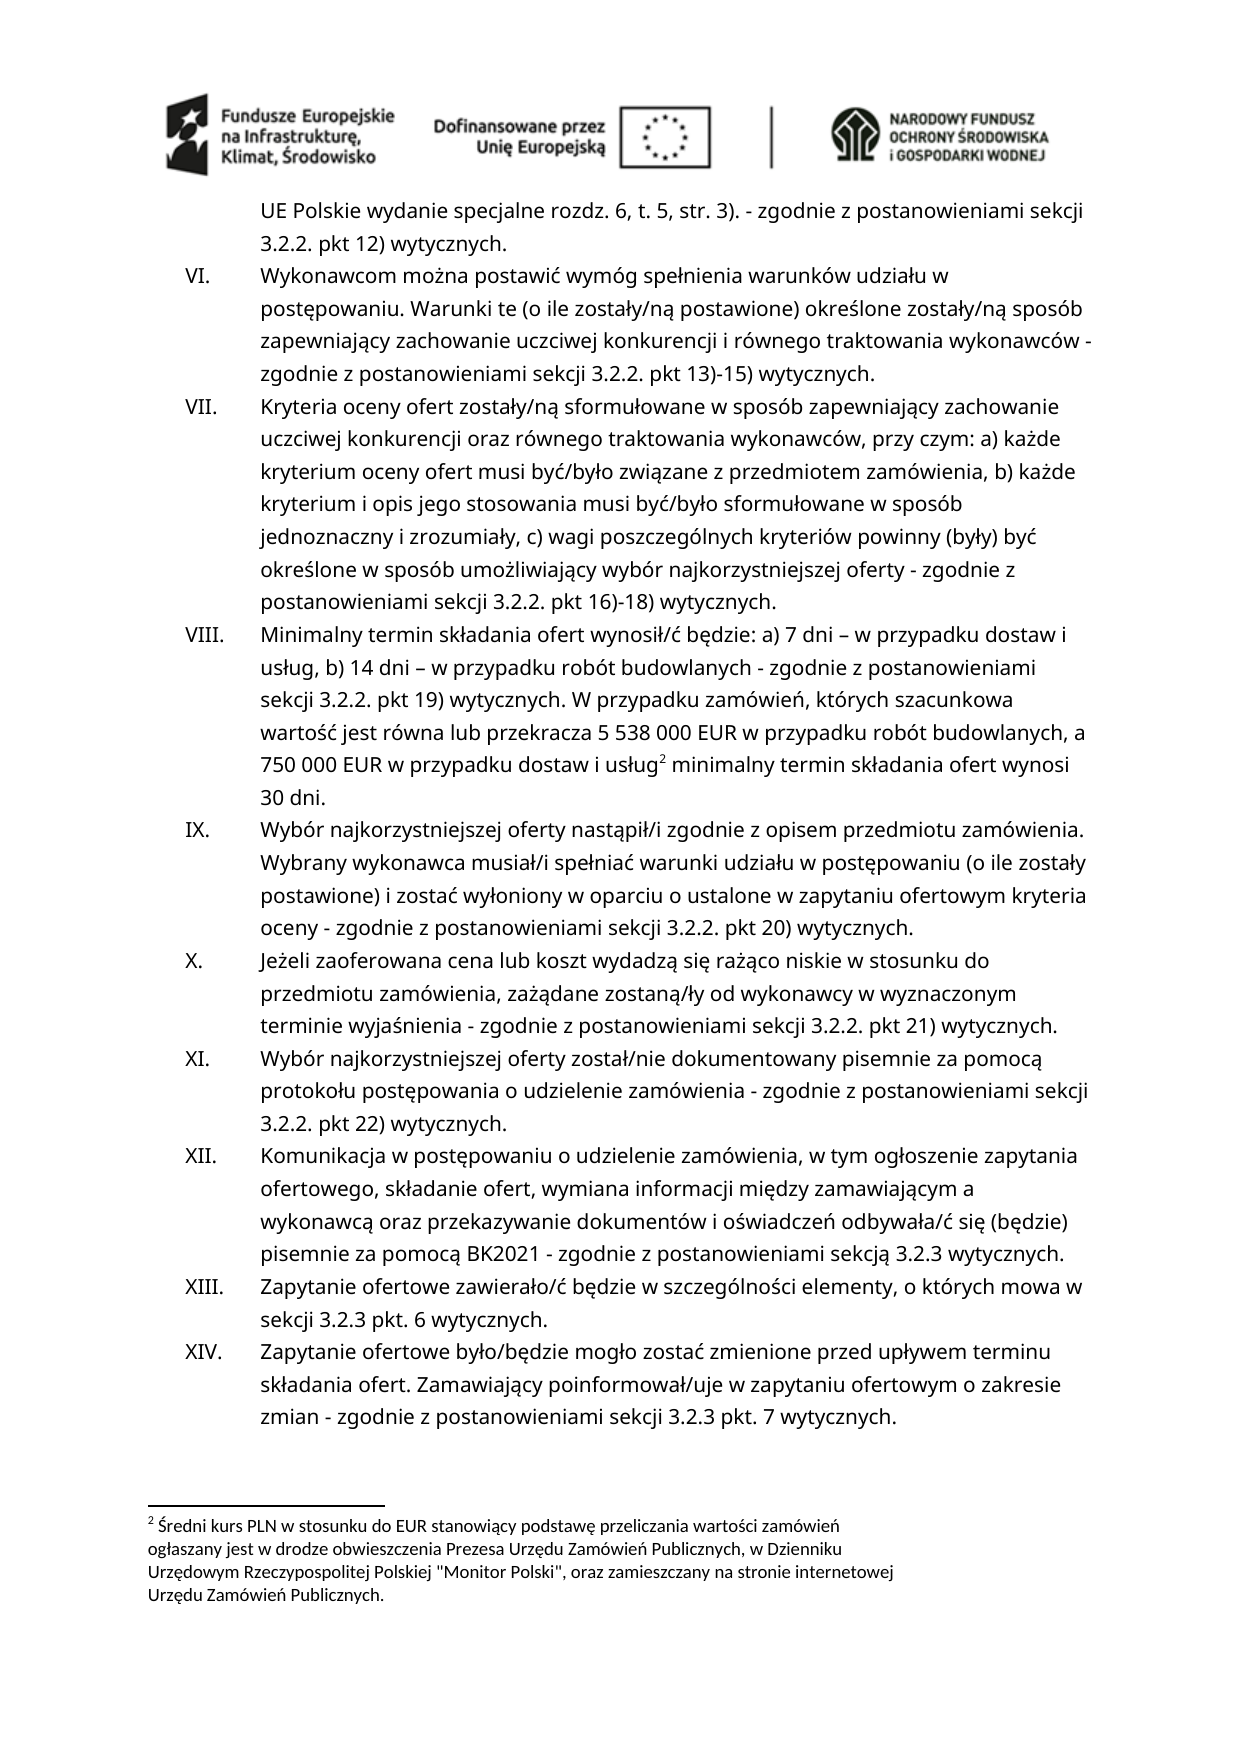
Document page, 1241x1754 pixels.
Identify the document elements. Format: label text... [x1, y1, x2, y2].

list Komunikacja w postępowaniu o udzielenie zamówienia, w tym ogłoszenie zapytania ofertowego, składanie ofert, wymiana informacji między zamawiającym a wykonawcą oraz przekazywanie dokumentów i oświadczeń odbywała/ć się (będzie) pisemnie za pomocą BK2021 - zgodnie z postanowieniami sekcją 3.2.3 wytycznych. [185, 1142, 1093, 1268]
list Jeżeli zaoferowana cena lub koszt wydadzą się rażąco niskie w stosunku do przedmiotu zamówienia, zażądane zostaną/ły od wykonawcy w wyznaczonym terminie wyjaśnienia - zgodnie z postanowieniami sekcji 3.2.2. pkt 21) wytycznych. [185, 946, 1093, 1040]
list Wybór najkorzystniejszej oferty został/nie dokumentowany pisemnie za pomocą protokołu postępowania o udzielenie zamówienia - zgodnie z postanowieniami sekcji 3.2.2. pkt 22) wytycznych. [185, 1044, 1093, 1137]
list Zapytanie ofertowe było/będzie mogło zostać zmienione przed upływem terminu składania ofert. Zamawiający poinformował/uje w zapytaniu ofertowym o zakresie zmian - zgodnie z postanowieniami sekcji 3.2.3 pkt. 7 wytycznych. [185, 1337, 1093, 1431]
list Minimalny termin składania ofert wynosił/ć będzie: a) 7 dni – w przypadku dostaw i usług, b) 14 dni – w przypadku robót budowlanych - zgodnie z postanowieniami sekcji 3.2.2. pkt 19) wytycznych. W przypadku zamówień, których szacunkowa wartość jest równa lub przekracza 5 538 000 EUR w przypadku robót budowlanych, a 750 000 EUR w przypadku dostaw i usług minimalny termin składania ofert wynosi 30 dni. [185, 620, 1093, 811]
list Kryteria oceny ofert zostały/ną sformułowane w sposób zapewniający zachowanie uczciwej konkurencji oraz równego traktowania wykonawców, przy czym: a) każde kryterium oceny ofert musi być/było związane z przedmiotem zamówienia, b) każde kryterium i opis jego stosowania musi być/było sformułowane w sposób jednoznaczny i zrozumiały, c) wagi poszczególnych kryteriów powinny (były) być określone w sposób umożliwiający wybór najkorzystniejszej oferty - zgodnie z postanowieniami sekcji 3.2.2. pkt 16)-18) wytycznych. [185, 392, 1093, 616]
list Zapytanie ofertowe zawierało/ć będzie w szczególności elementy, o których mowa w sekcji 3.2.3 pkt. 6 wytycznych. [185, 1272, 1093, 1333]
list Wykonawcom można postawić wymóg spełnienia warunków udziału w postępowaniu. Warunki te (o ile zostały/ną postawione) określone zostały/ną sposób zapewniający zachowanie uczciwej konkurencji i równego traktowania wykonawców - zgodnie z postanowieniami sekcji 3.2.2. pkt 13)-15) wytycznych. [185, 261, 1093, 388]
list Wybór najkorzystniejszej oferty nastąpił/i zgodnie z opisem przedmiotu zamówienia. Wybrany wykonawca musiał/i spełniać warunki udziału w postępowaniu (o ile zostały postawione) i zostać wyłoniony w oparciu o ustalone w zapytaniu ofertowym kryteria oceny - zgodnie z postanowieniami sekcji 3.2.2. pkt 20) wytycznych. [185, 816, 1093, 942]
picture [147, 73, 1093, 197]
